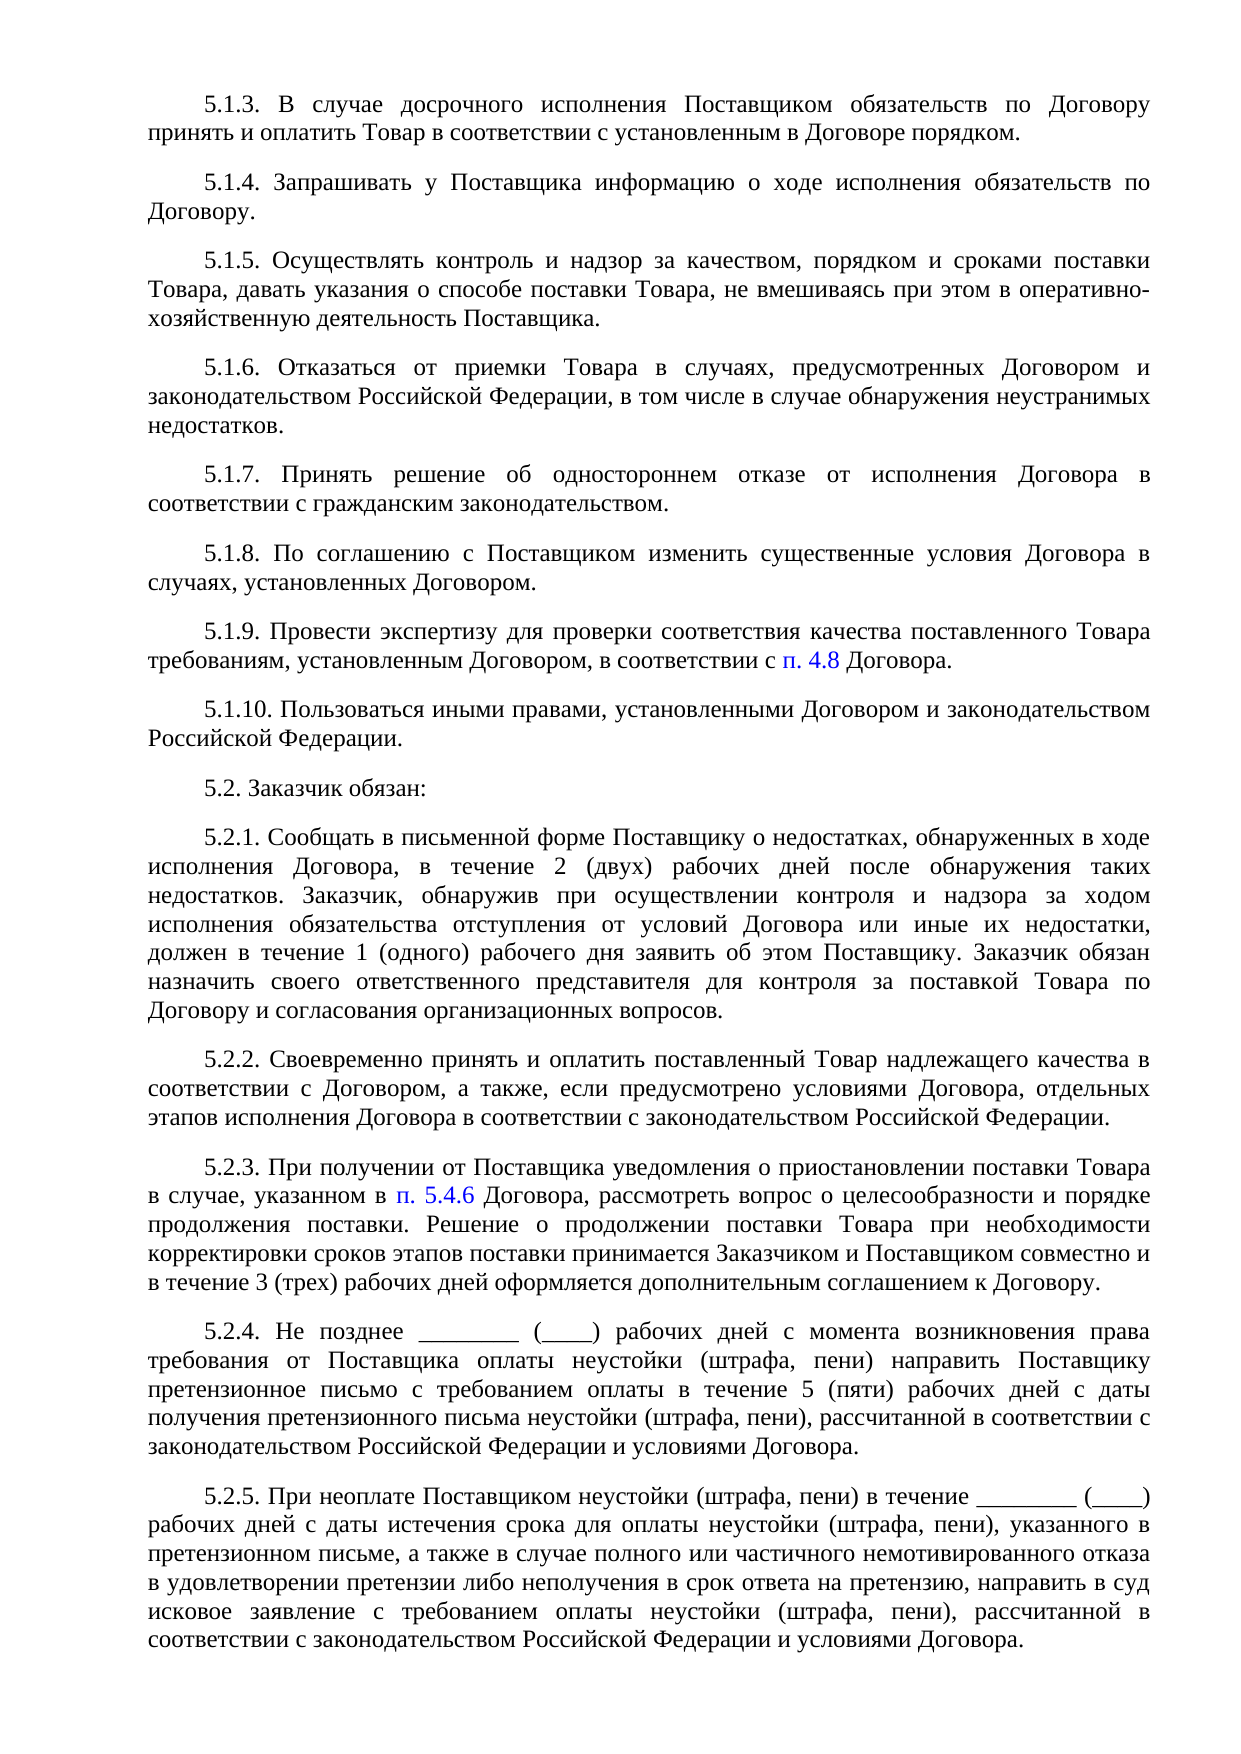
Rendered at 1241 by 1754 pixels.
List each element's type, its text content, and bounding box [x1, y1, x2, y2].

text 5.1.8. По соглашению с Поставщиком изменить существенные условия Договора в случаях, установленных Договором. [148, 538, 1152, 595]
text 5.1.10. Пользоваться иными правами, установленными Договором и законодательством Российской Федерации. [148, 694, 1152, 752]
text 5.1.3. В случае досрочного исполнения Поставщиком обязательств по Договору принять и оплатить Товар в соответствии с установленным в Договоре порядком. [148, 89, 1152, 146]
text 5.2. Заказчик обязан: [148, 773, 1152, 802]
text 5.2.4. Не позднее ________ (____) рабочих дней с момента возникновения права требования от Поставщика оплаты неустойки (штрафа, пени) направить Поставщику претензионное письмо с требованием оплаты в течение 5 (пяти) рабочих дней с даты получения претензионного письма неустойки (штрафа, пени), рассчитанной в соответствии с законодательством Российской Федерации и условиями Договора. [148, 1316, 1152, 1460]
text 5.2.3. При получении от Поставщика уведомления о приостановлении поставки Товара в случае, указанном в п. 5.4.6 Договора, рассмотреть вопрос о целесообразности и порядке продолжения поставки. Решение о продолжении поставки Товара при необходимости корректировки сроков этапов поставки принимается Заказчиком и Поставщиком совместно и в течение 3 (трех) рабочих дней оформляется дополнительным соглашением к Договору. [148, 1152, 1152, 1295]
text 5.2.1. Сообщать в письменной форме Поставщику о недостатках, обнаруженных в ходе исполнения Договора, в течение 2 (двух) рабочих дней после обнаружения таких недостатков. Заказчик, обнаружив при осуществлении контроля и надзора за ходом исполнения обязательства отступления от условий Договора или иные их недостатки, должен в течение 1 (одного) рабочего дня заявить об этом Поставщику. Заказчик обязан назначить своего ответственного представителя для контроля за поставкой Товара по Договору и согласования организационных вопросов. [148, 822, 1152, 1024]
text 5.2.2. Своевременно принять и оплатить поставленный Товар надлежащего качества в соответствии с Договором, а также, если предусмотрено условиями Договора, отдельных этапов исполнения Договора в соответствии с законодательством Российской Федерации. [148, 1044, 1152, 1131]
text 5.1.7. Принять решение об одностороннем отказе от исполнения Договора в соответствии с гражданским законодательством. [148, 459, 1152, 517]
text 5.1.9. Провести экспертизу для проверки соответствия качества поставленного Товара требованиям, установленным Договором, в соответствии с п. 4.8 Договора. [148, 616, 1152, 674]
text 5.1.6. Отказаться от приемки Товара в случаях, предусмотренных Договором и законодательством Российской Федерации, в том числе в случае обнаружения неустранимых недостатков. [148, 352, 1152, 439]
text 5.1.4. Запрашивать у Поставщика информацию о ходе исполнения обязательств по Договору. [148, 167, 1152, 224]
text 5.1.5. Осуществлять контроль и надзор за качеством, порядком и сроками поставки Товара, давать указания о способе поставки Товара, не вмешиваясь при этом в оперативно-хозяйственную деятельность Поставщика. [148, 245, 1152, 332]
text 5.2.5. При неоплате Поставщиком неустойки (штрафа, пени) в течение ________ (____) рабочих дней с даты истечения срока для оплаты неустойки (штрафа, пени), указанного в претензионном письме, а также в случае полного или частичного немотивированного отказа в удовлетворении претензии либо неполучения в срок ответа на претензию, направить в суд исковое заявление с требованием оплаты неустойки (штрафа, пени), рассчитанной в соответствии с законодательством Российской Федерации и условиями Договора. [148, 1481, 1152, 1653]
